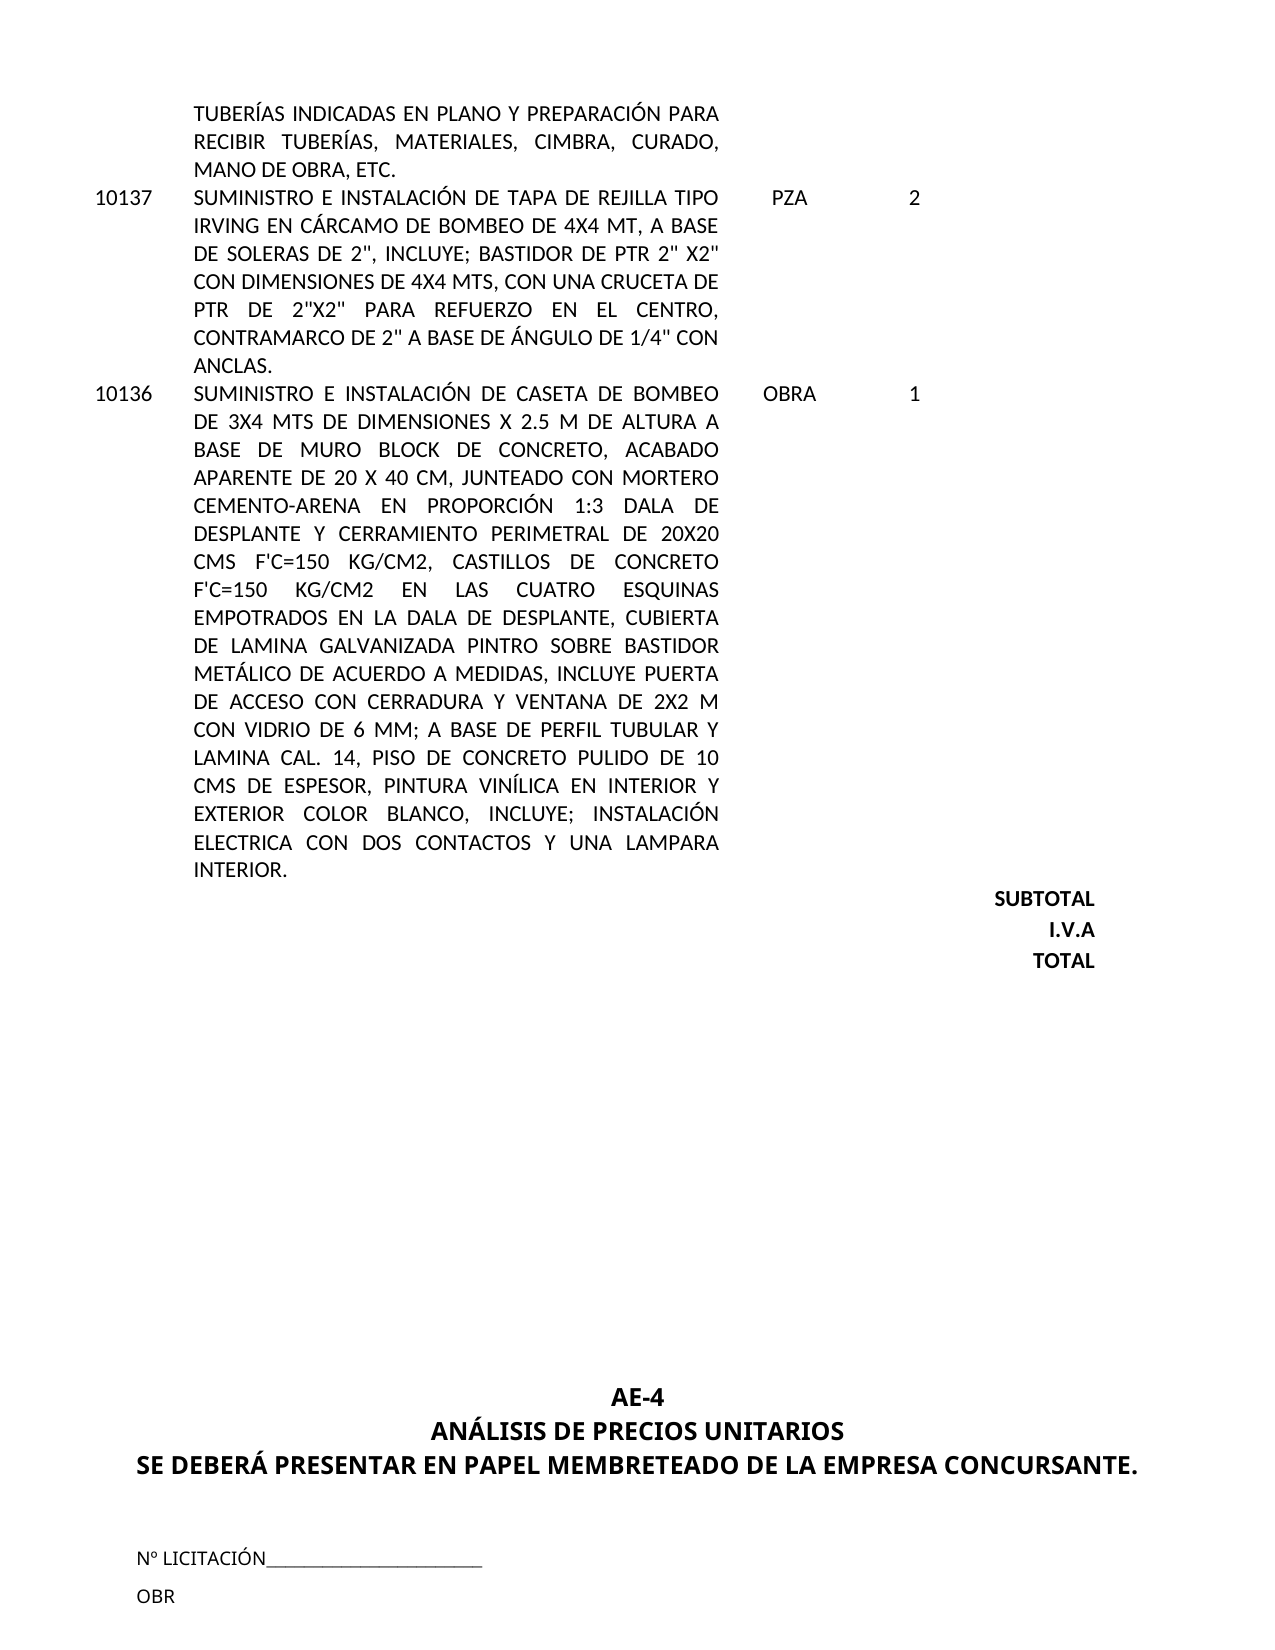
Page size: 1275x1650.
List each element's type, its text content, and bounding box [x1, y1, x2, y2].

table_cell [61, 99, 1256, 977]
text AE-4 [62, 1380, 1212, 1414]
text ANÁLISIS DE PRECIOS UNITARIOS [62, 1414, 1212, 1448]
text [136, 1545, 1131, 1608]
text SE DEBERÁ PRESENTAR EN PAPEL MEMBRETEADO DE LA EMPRESA CONCURSANTE. [62, 1448, 1212, 1482]
